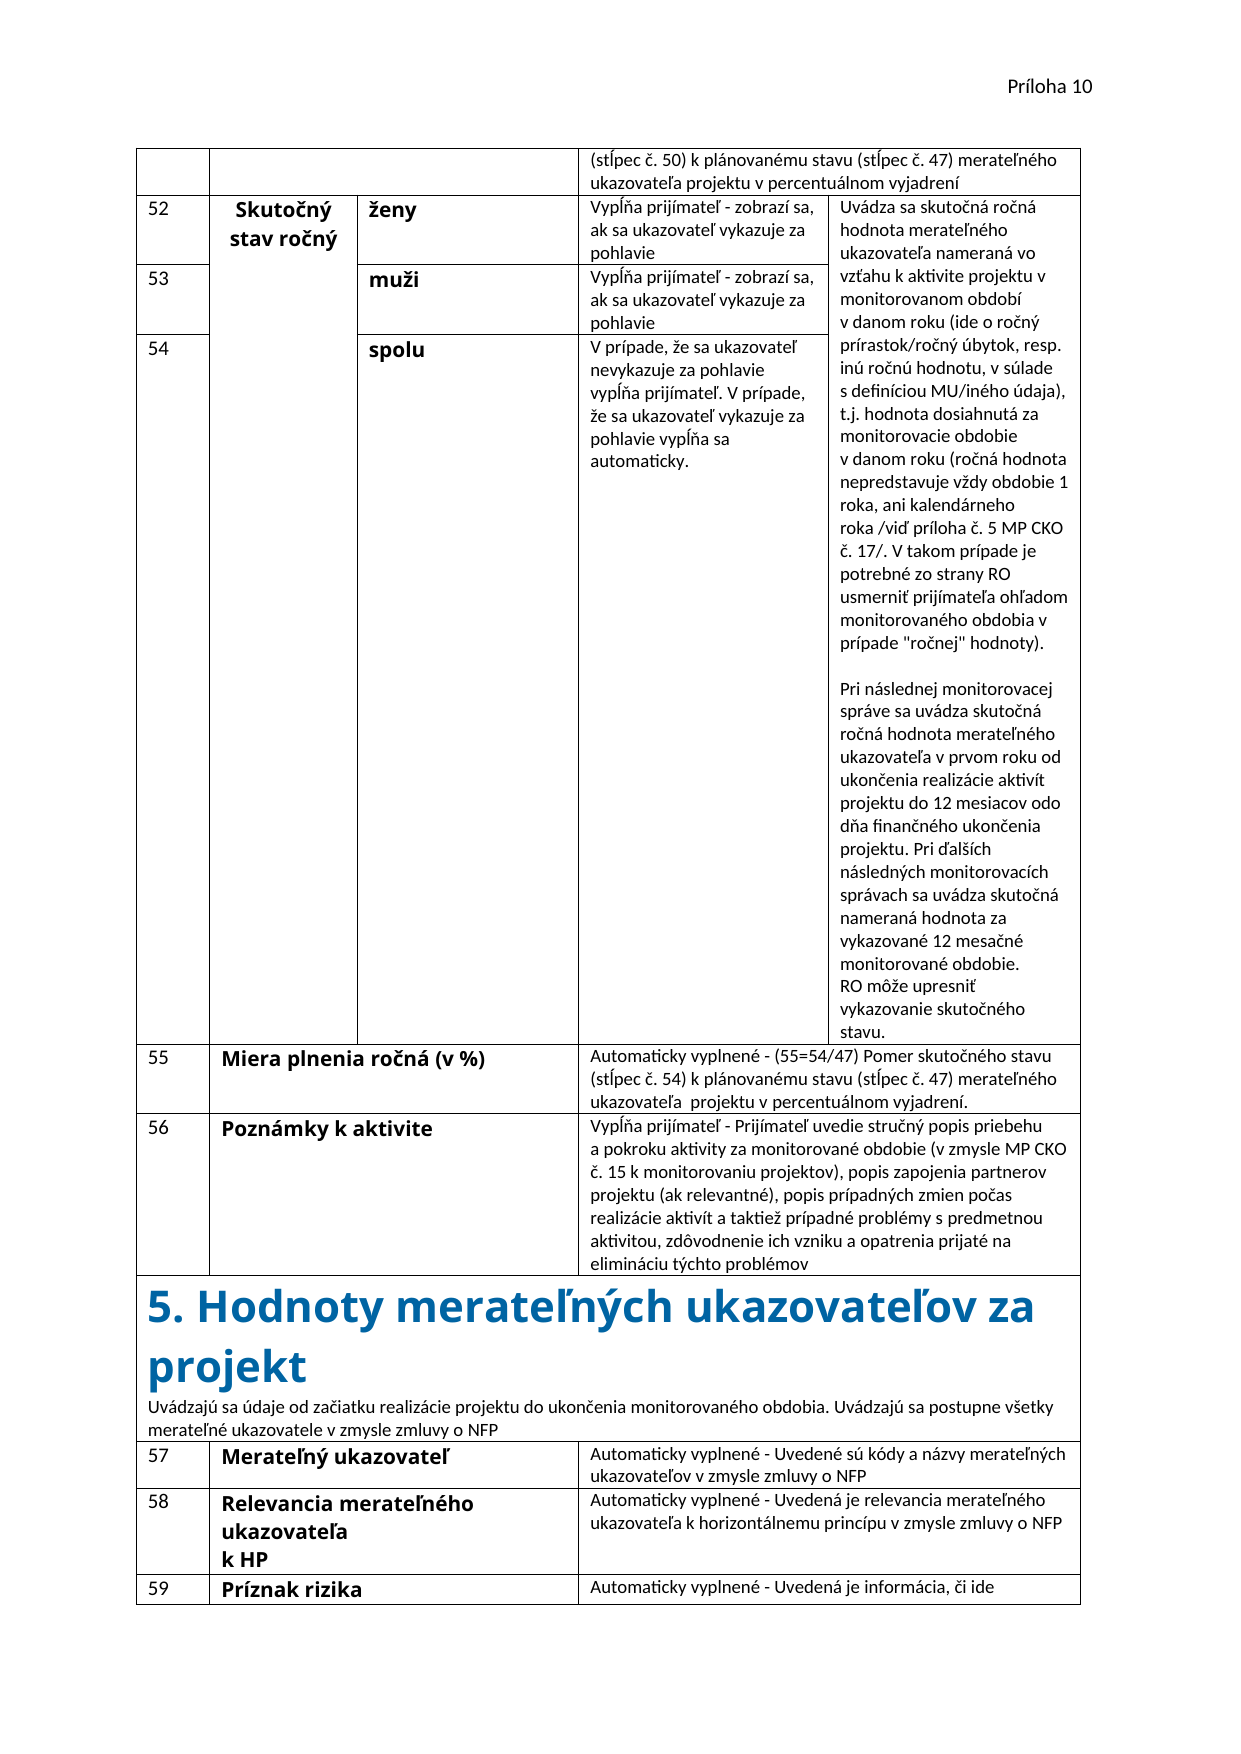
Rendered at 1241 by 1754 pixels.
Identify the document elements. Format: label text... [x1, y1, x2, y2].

table_cell Uvádza sa skutočná ročná hodnota merateľného ukazovateľa nameraná vo vzťahu k aktivite projektu v monitorovanom období v danom roku (ide o ročný prírastok/ročný úbytok, resp. inú ročnú hodnotu, v súlade s definíciou MU/iného údaja), t.j. hodnota dosiahnutá za monitorovacie obdobie v danom roku (ročná hodnota nepredstavuje vždy obdobie 1 roka, ani kalendárneho roka /viď príloha č. 5 MP CKO č. 17/. V takom prípade je potrebné zo strany RO usmerniť prijímateľa ohľadom monitorovaného obdobia v prípade "ročnej" hodnoty). Pri následnej monitorovacej správe sa uvádza skutočná ročná hodnota merateľného ukazovateľa v prvom roku od ukončenia realizácie aktivít projektu do 12 mesiacov odo dňa finančného ukončenia projektu. Pri ďalších následných monitorovacích správach sa uvádza skutočná nameraná hodnota za vykazované 12 mesačné monitorované obdobie. RO môže upresniť vykazovanie skutočného stavu. [829, 196, 1080, 1043]
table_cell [579, 149, 1080, 194]
table_cell Merateľný ukazovateľ [210, 1442, 578, 1488]
table_cell 52 [137, 196, 209, 264]
table_cell 53 [137, 265, 209, 334]
table_cell 57 [137, 1442, 209, 1488]
table_cell 54 [137, 335, 209, 1043]
table_cell 56 [137, 1114, 209, 1275]
table_cell Príznak rizika [210, 1575, 578, 1603]
table_cell Skutočný stav ročný [210, 196, 357, 1043]
table_cell 5. Hodnoty merateľných ukazovateľov za projekt Uvádzajú sa údaje od začiatku realizácie projektu do ukončenia monitorovaného obdobia. Uvádzajú sa postupne všetky merateľné ukazovatele v zmysle zmluvy o NFP [137, 1276, 1080, 1441]
table_cell ženy [358, 196, 578, 264]
table_cell Miera plnenia ročná (v %) [210, 1045, 578, 1113]
table_cell V prípade, že sa ukazovateľ nevykazuje za pohlavie vypĺňa prijímateľ. V prípade, že sa ukazovateľ vykazuje za pohlavie vypĺňa sa automaticky. [579, 335, 828, 1043]
table_cell Automaticky vyplnené - Uvedená je relevancia merateľného ukazovateľa k horizontálnemu princípu v zmysle zmluvy o NFP [579, 1489, 1080, 1574]
table_cell Automaticky vyplnené - (55=54/47) Pomer skutočného stavu (stĺpec č. 54) k plánovanému stavu (stĺpec č. 47) merateľného ukazovateľa projektu v percentuálnom vyjadrení. [579, 1045, 1080, 1113]
table_cell 59 [137, 1575, 209, 1603]
table_cell Relevancia merateľného ukazovateľa k HP [210, 1489, 578, 1574]
table_cell Vypĺňa prijímateľ - zobrazí sa, ak sa ukazovateľ vykazuje za pohlavie [579, 196, 828, 264]
table_cell 58 [137, 1489, 209, 1574]
table_cell 55 [137, 1045, 209, 1113]
table_cell Vypĺňa prijímateľ - zobrazí sa, ak sa ukazovateľ vykazuje za pohlavie [579, 265, 828, 334]
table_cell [579, 1575, 1080, 1603]
table_cell Poznámky k aktivite [210, 1114, 578, 1275]
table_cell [210, 149, 578, 194]
table_cell Automaticky vyplnené - Uvedené sú kódy a názvy merateľných ukazovateľov v zmysle zmluvy o NFP [579, 1442, 1080, 1488]
table_cell muži [358, 265, 578, 334]
table_cell 51 [137, 149, 209, 194]
table_cell spolu [358, 335, 578, 1043]
table_cell Vypĺňa prijímateľ - Prijímateľ uvedie stručný popis priebehu a pokroku aktivity za monitorované obdobie (v zmysle MP CKO č. 15 k monitorovaniu projektov), popis zapojenia partnerov projektu (ak relevantné), popis prípadných zmien počas realizácie aktivít a taktiež prípadné problémy s predmetnou aktivitou, zdôvodnenie ich vzniku a opatrenia prijaté na elimináciu týchto problémov [579, 1114, 1080, 1275]
